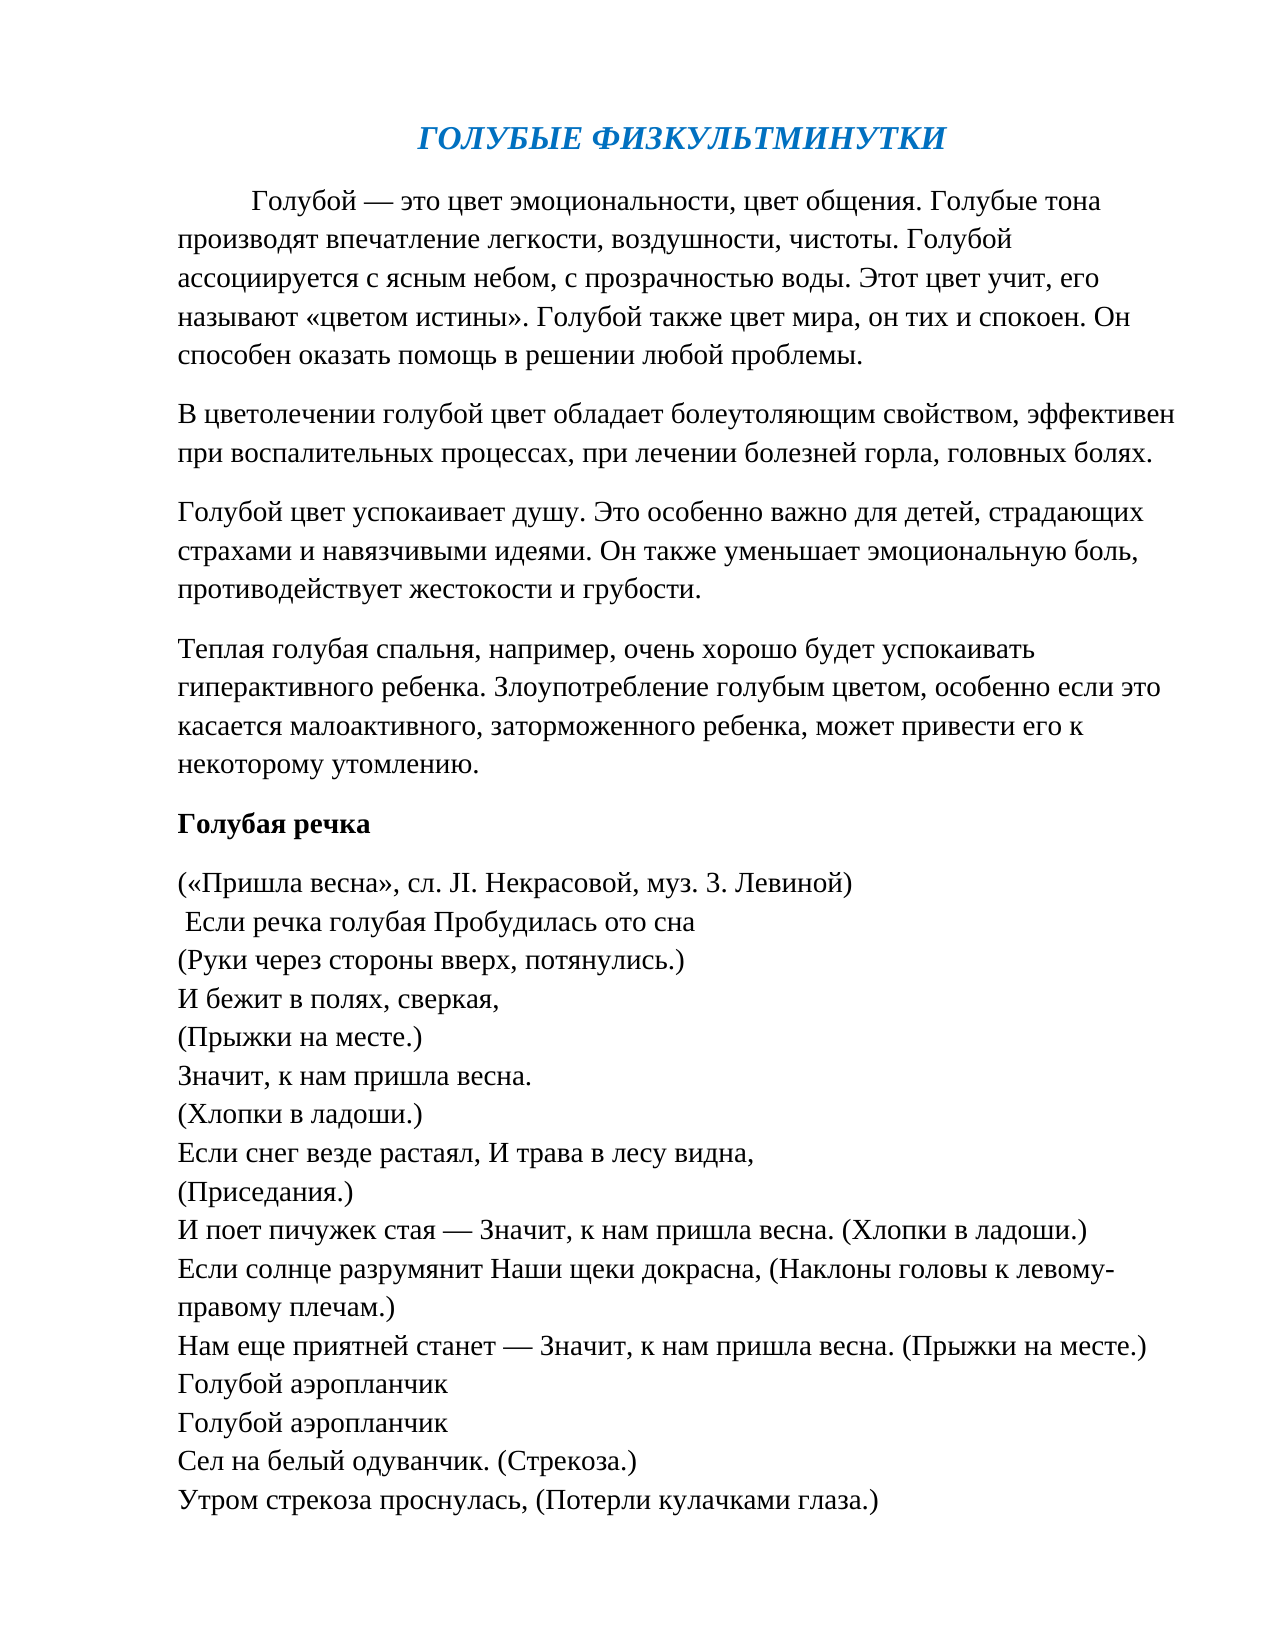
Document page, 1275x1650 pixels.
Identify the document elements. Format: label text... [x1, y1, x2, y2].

text Голубой цвет успокаивает душу. Это особенно важно для детей, страдающих страхами и навязчивыми идеями. Он также уменьшает эмоциональную боль, противодействует жестокости и грубости. [177, 494, 1186, 605]
text (Руки через стороны вверх, потянулись.) [177, 942, 1186, 976]
text Голубая речка [177, 806, 1186, 839]
text (Прыжки на месте.) [177, 1019, 1186, 1053]
text В цветолечении голубой цвет обладает болеутоляющим свойством, эффективен при воспалительных процессах, при лечении болезней горла, головных болях. [177, 397, 1186, 469]
text Голубой — это цвет эмоциональности, цвет общения. Голубые тона производят впечатление легкости, воздушности, чистоты. Голубой ассоциируется с ясным небом, с прозрачностью воды. Этот цвет учит, его называют «цветом истины». Голубой также цвет мира, он тих и спокоен. Он способен оказать помощь в решении любой проблемы. [177, 183, 1186, 371]
text Значит, к нам пришла весна. [177, 1058, 1186, 1092]
text Голубой аэропланчик [177, 1405, 1186, 1438]
text Голубой аэропланчик [177, 1366, 1186, 1400]
text Теплая голубая спальня, например, очень хорошо будет успокаивать гиперактивного ребенка. Злоупотребление голубым цветом, особенно если это касается малоактивного, заторможенного ребенка, может привести его к некоторому утомлению. [177, 631, 1186, 780]
text (Приседания.) [177, 1174, 1186, 1207]
text Утром стрекоза проснулась, (Потерли кулачками глаза.) [177, 1482, 1186, 1516]
text Сел на белый одуванчик. (Стрекоза.) [177, 1443, 1186, 1477]
text И поет пичужек стая — Значит, к нам пришла весна. (Хлопки в ладоши.) [177, 1212, 1186, 1246]
text ГОЛУБЫЕ ФИЗКУЛЬТМИНУТКИ [177, 118, 1186, 156]
text (Хлопки в ладоши.) [177, 1097, 1186, 1130]
text Если речка голубая Пробудилась ото сна [177, 904, 1186, 937]
text Нам еще приятней станет — Значит, к нам пришла весна. (Прыжки на месте.) [177, 1328, 1186, 1361]
text («Пришла весна», сл. JI. Некрасовой, муз. 3. Левиной) [177, 865, 1186, 899]
text Если снег везде растаял, И трава в лесу видна, [177, 1135, 1186, 1169]
text Если солнце разрумянит Наши щеки докрасна, (Наклоны головы к левому-правому плечам.) [177, 1251, 1186, 1323]
text И бежит в полях, сверкая, [177, 981, 1186, 1014]
